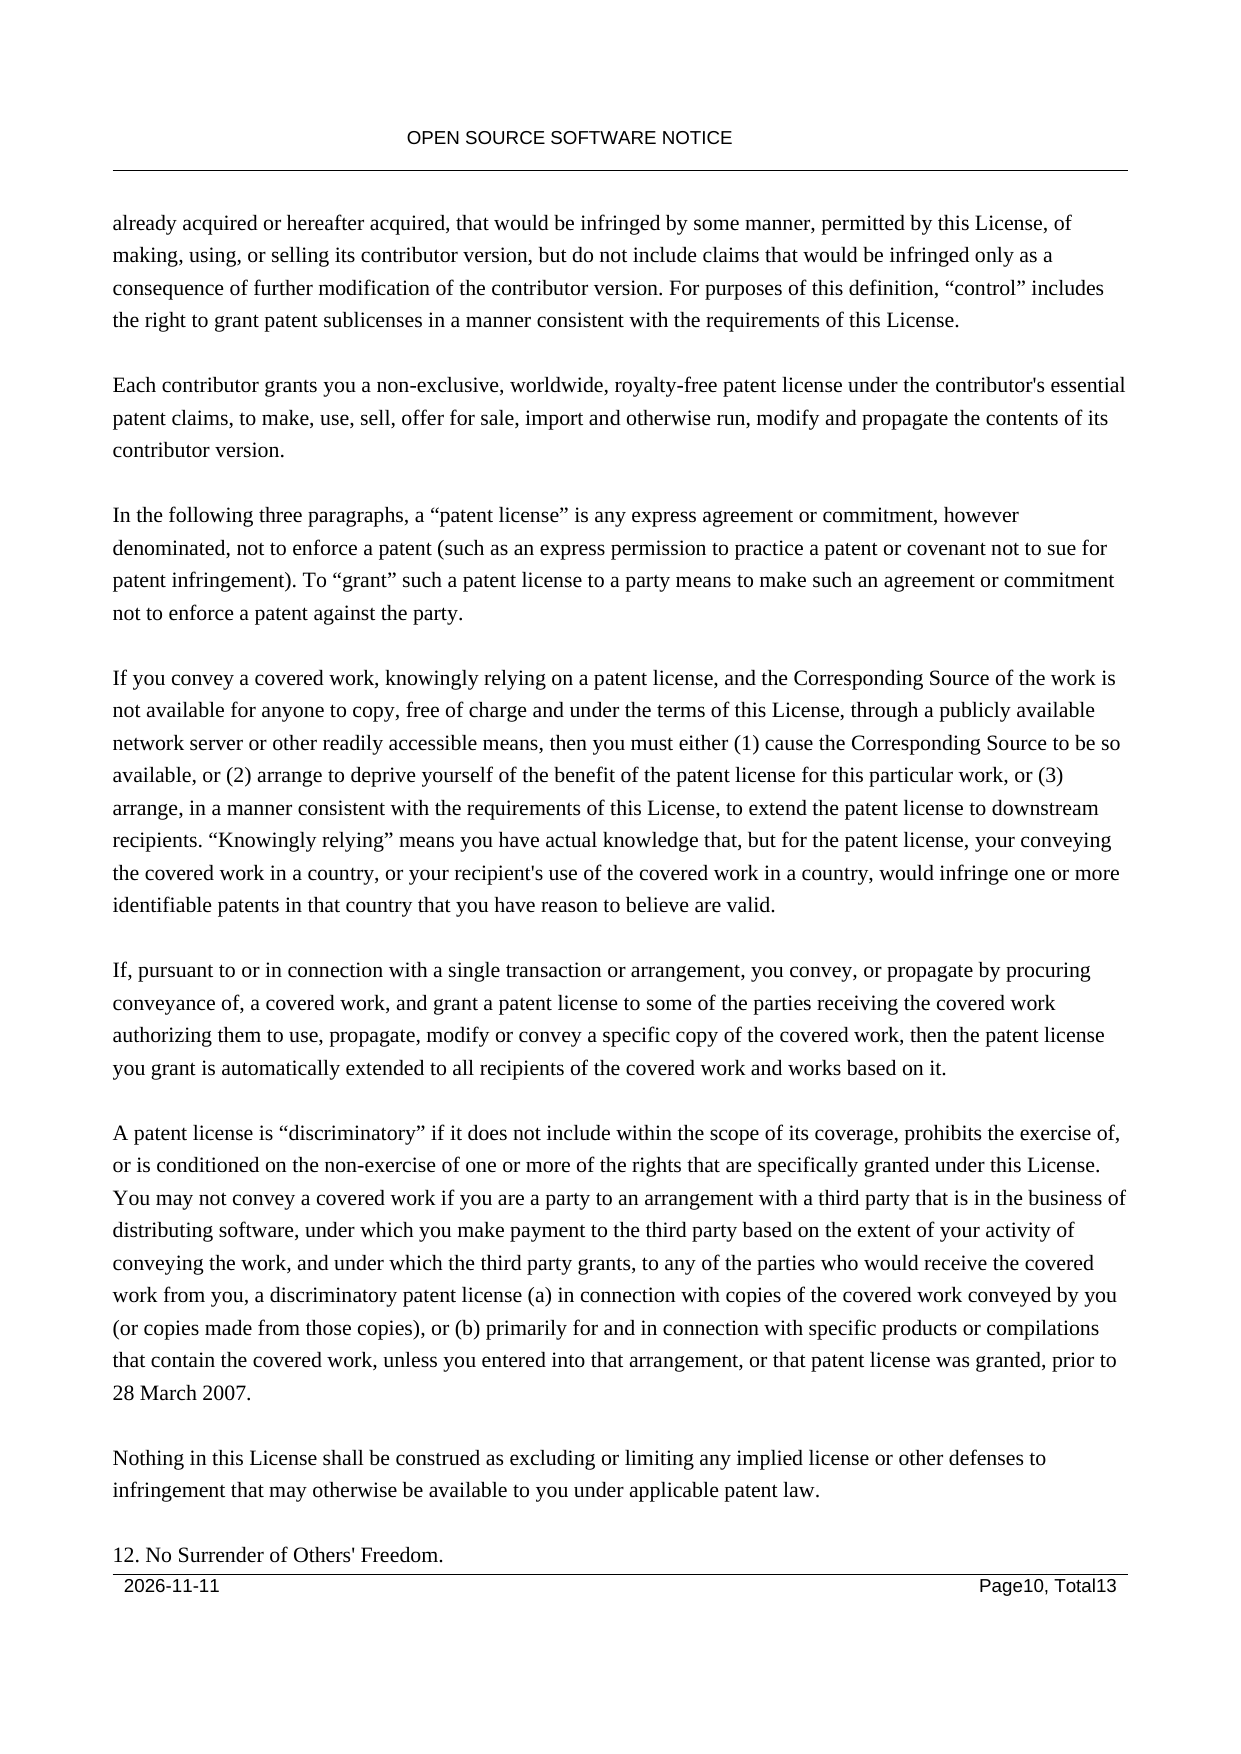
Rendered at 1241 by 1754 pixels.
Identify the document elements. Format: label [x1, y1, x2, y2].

text [112, 206, 1128, 1571]
